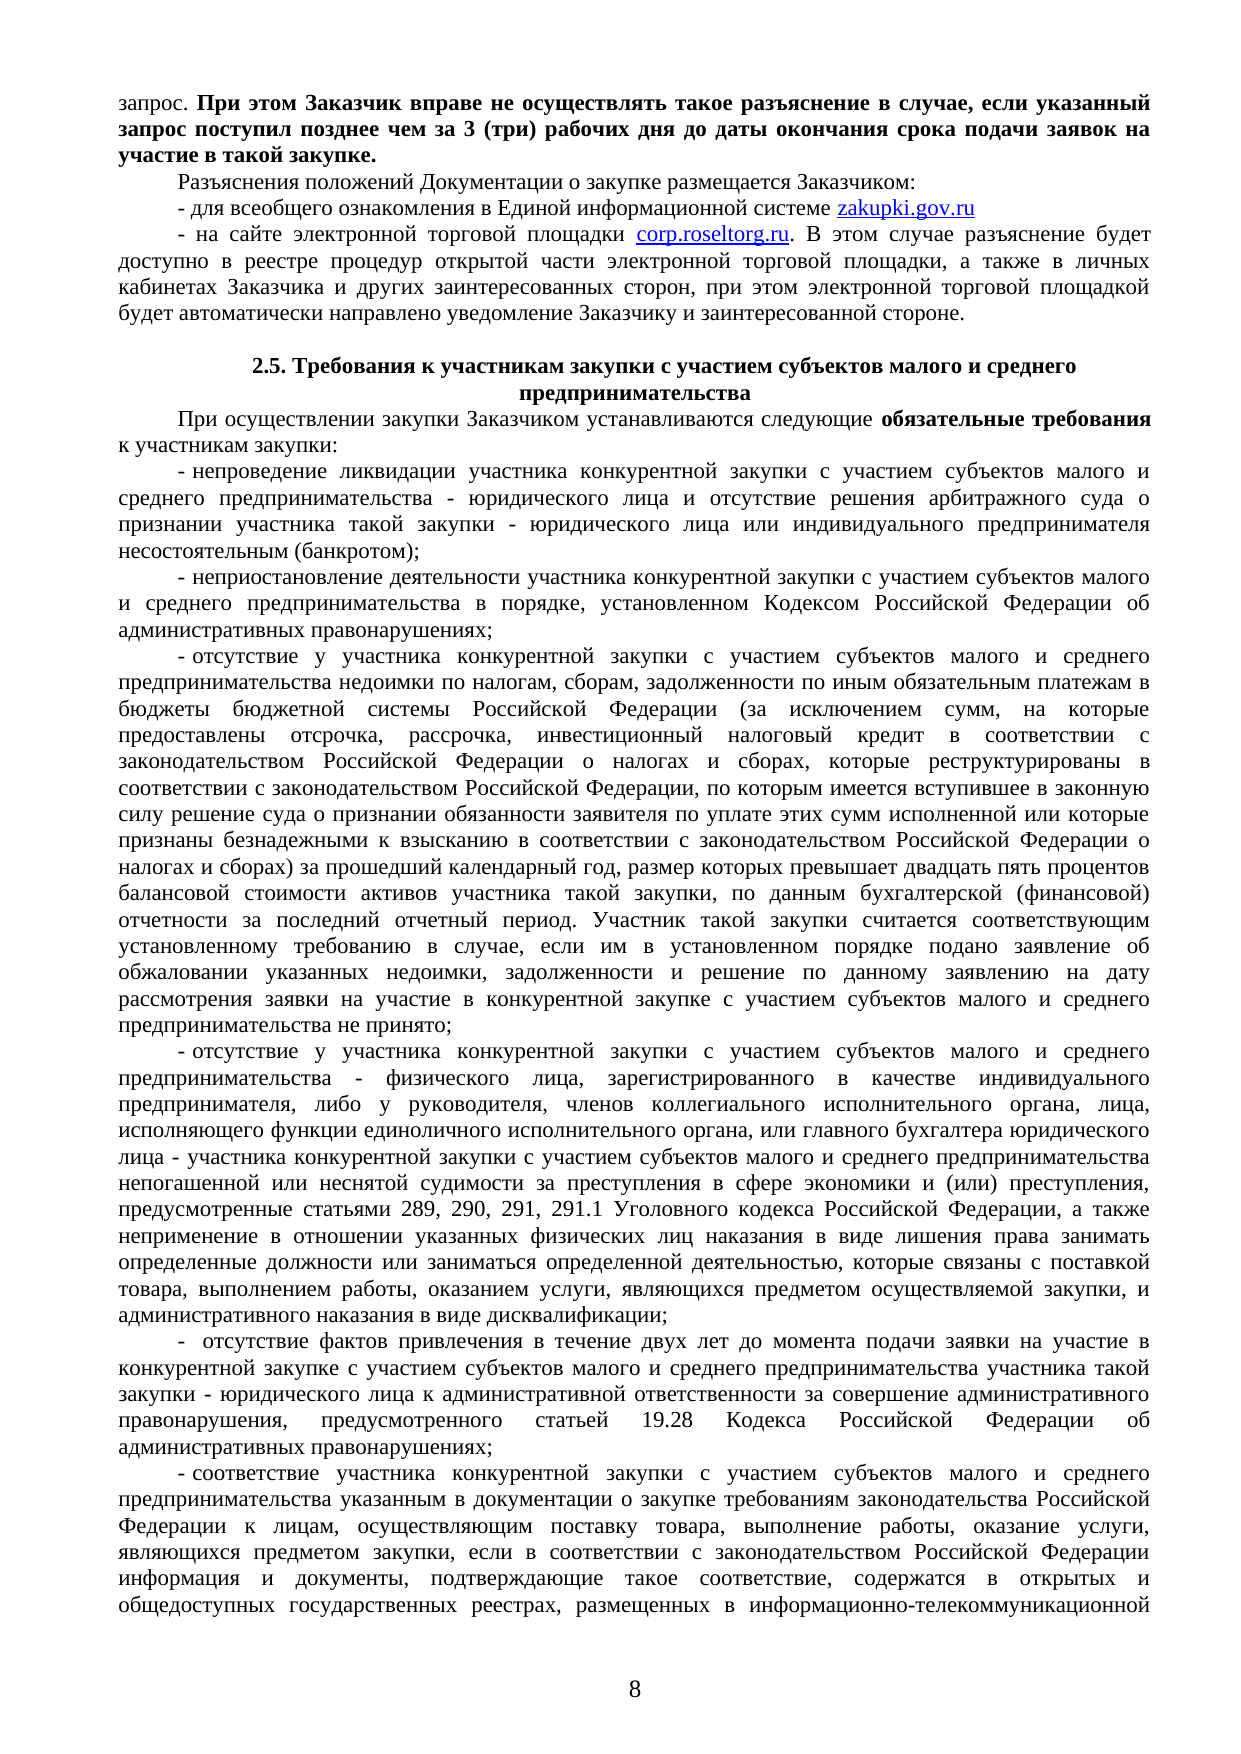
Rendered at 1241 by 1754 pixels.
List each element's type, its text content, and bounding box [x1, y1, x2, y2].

list отсутствие у участника конкурентной закупки с участием субъектов малого и среднего предпринимательства - физического лица, зарегистрированного в качестве индивидуального предпринимателя, либо у руководителя, членов коллегиального исполнительного органа, лица, исполняющего функции единоличного исполнительного органа, или главного бухгалтера юридического лица - участника конкурентной закупки с участием субъектов малого и среднего предпринимательства непогашенной или неснятой судимости за преступления в сфере экономики и (или) преступления, предусмотренные статьями 289, 290, 291, 291.1 Уголовного кодекса Российской Федерации, а также неприменение в отношении указанных физических лиц наказания в виде лишения права занимать определенные должности или заниматься определенной деятельностью, которые связаны с поставкой товара, выполнением работы, оказанием услуги, являющихся предметом осуществляемой закупки, и административного наказания в виде дисквалификации; [118, 1037, 1152, 1327]
text - на сайте электронной торговой площадки corp.roseltorg.ru. В этом случае разъяснение будет доступно в реестре процедур открытой части электронной торговой площадки, а также в личных кабинетах Заказчика и других заинтересованных сторон, при этом электронной торговой площадкой будет автоматически направлено уведомление Заказчику и заинтересованной стороне. [118, 220, 1152, 326]
list При осуществлении закупки Заказчиком устанавливаются следующие обязательные требования к участникам закупки: [118, 405, 1152, 458]
text Разъяснения положений Документации о закупке размещается Заказчиком: [118, 168, 1152, 194]
list отсутствие фактов привлечения в течение двух лет до момента подачи заявки на участие в конкурентной закупке с участием субъектов малого и среднего предпринимательства участника такой закупки - юридического лица к административной ответственности за совершение административного правонарушения, предусмотренного статьей 19.28 Кодекса Российской Федерации об административных правонарушениях; [118, 1327, 1152, 1459]
list отсутствие у участника конкурентной закупки с участием субъектов малого и среднего предпринимательства недоимки по налогам, сборам, задолженности по иным обязательным платежам в бюджеты бюджетной системы Российской Федерации (за исключением сумм, на которые предоставлены отсрочка, рассрочка, инвестиционный налоговый кредит в соответствии с законодательством Российской Федерации о налогах и сборах, которые реструктурированы в соответствии с законодательством Российской Федерации, по которым имеется вступившее в законную силу решение суда о признании обязанности заявителя по уплате этих сумм исполненной или которые признаны безнадежными к взысканию в соответствии с законодательством Российской Федерации о налогах и сборах) за прошедший календарный год, размер которых превышает двадцать пять процентов балансовой стоимости активов участника такой закупки, по данным бухгалтерской (финансовой) отчетности за последний отчетный период. Участник такой закупки считается соответствующим установленному требованию в случае, если им в установленном порядке подано заявление об обжаловании указанных недоимки, задолженности и решение по данному заявлению на дату рассмотрения заявки на участие в конкурентной закупке с участием субъектов малого и среднего предпринимательства не принято; [118, 642, 1152, 1037]
text - для всеобщего ознакомления в Единой информационной системе zakupki.gov.ru [118, 194, 1152, 220]
list непроведение ликвидации участника конкурентной закупки с участием субъектов малого и среднего предпринимательства - юридического лица и отсутствие решения арбитражного суда о признании участника такой закупки - юридического лица или индивидуального предпринимателя несостоятельным (банкротом); [118, 458, 1152, 563]
text 2.5. Требования к участникам закупки с участием субъектов малого и среднего предпринимательства [118, 352, 1152, 405]
list неприостановление деятельности участника конкурентной закупки с участием субъектов малого и среднего предпринимательства в порядке, установленном Кодексом Российской Федерации об административных правонарушениях; [118, 563, 1152, 642]
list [118, 1459, 1152, 1617]
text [118, 89, 1152, 168]
